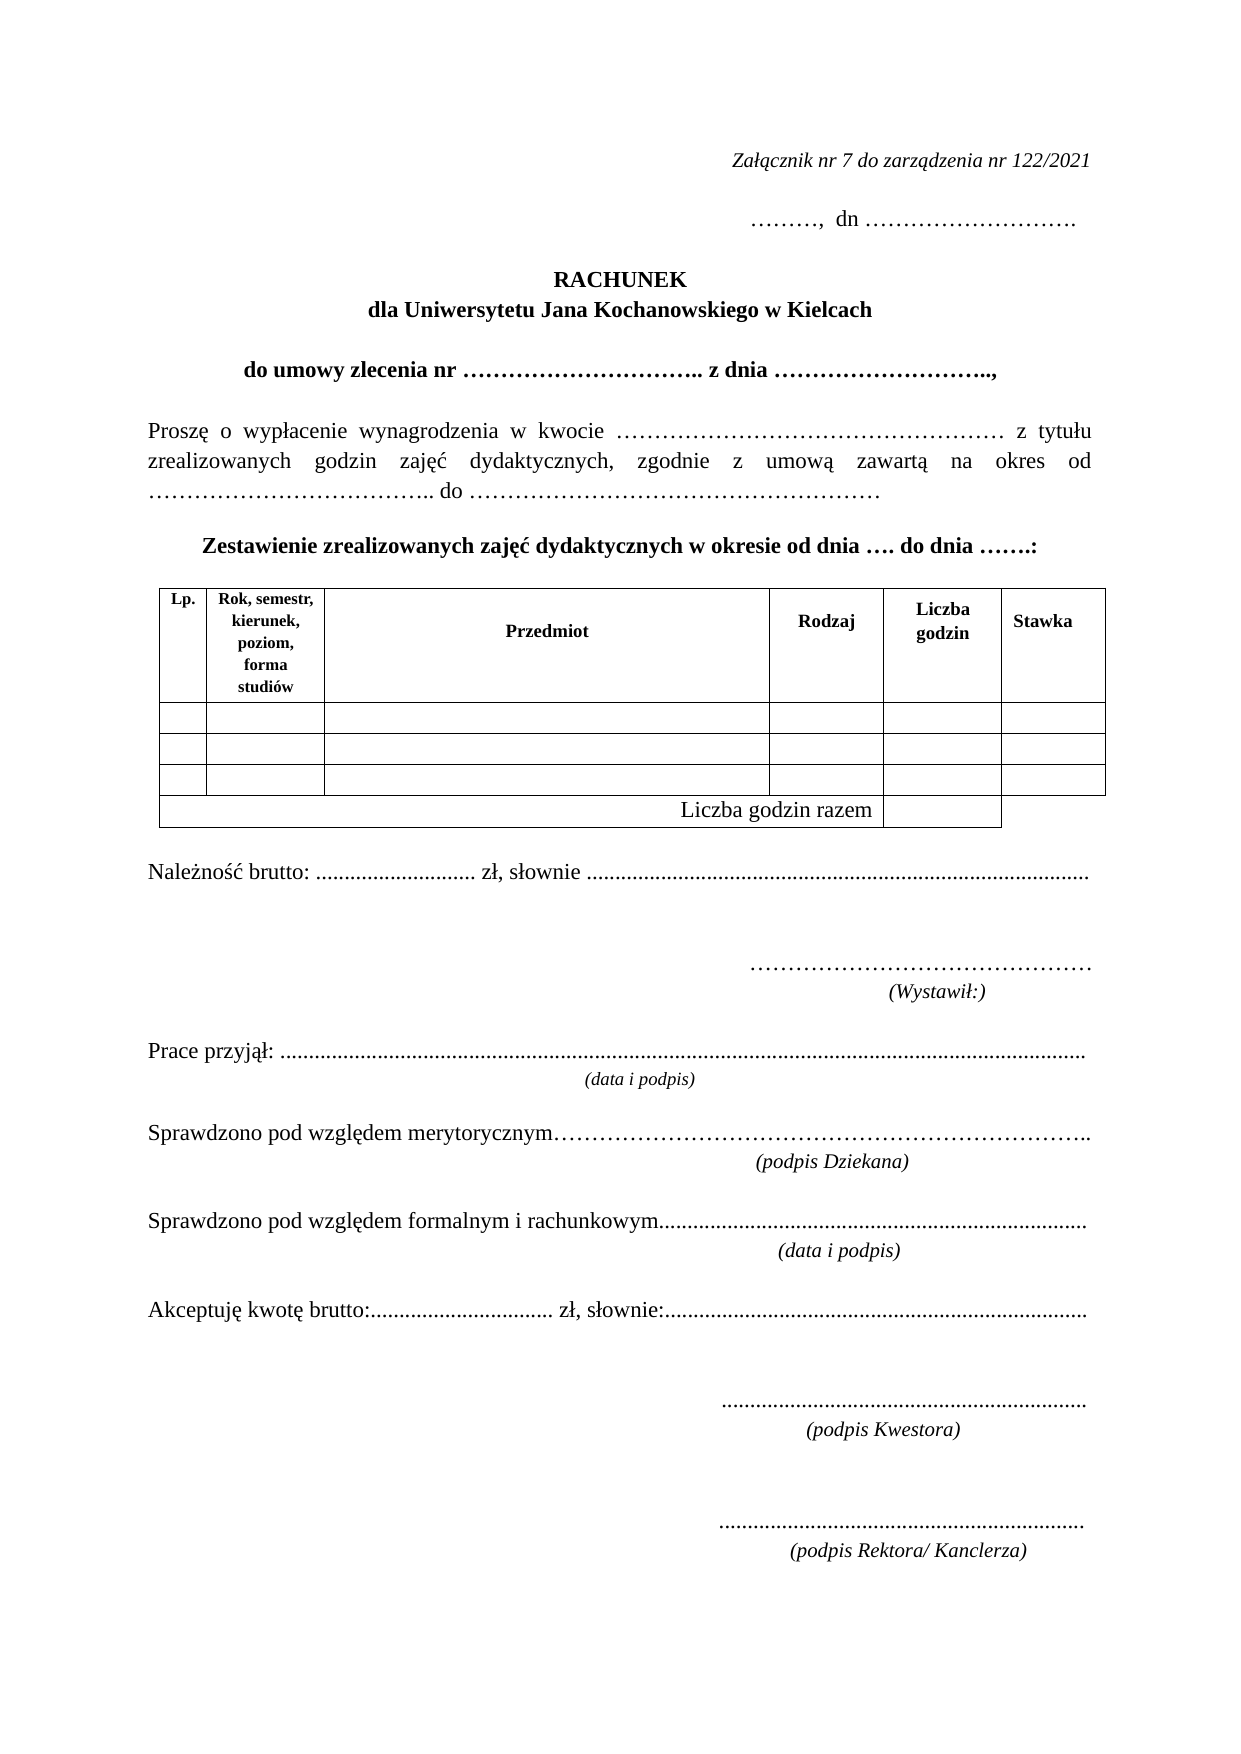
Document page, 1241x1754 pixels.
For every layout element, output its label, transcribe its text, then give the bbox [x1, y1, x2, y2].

table_cell [160, 703, 206, 733]
text Akceptuję kwotę brutto:................................ zł, słownie:.......................................................................... [148, 1296, 1093, 1322]
table_cell [770, 703, 883, 733]
text Należność brutto: ............................ zł, słownie ........................................................................................ [148, 858, 1093, 884]
table_cell [207, 703, 324, 733]
table_cell [884, 734, 1001, 764]
text ................................................................ [701, 1507, 1093, 1534]
table_cell [207, 734, 324, 764]
table_cell [325, 703, 769, 733]
text Proszę o wypłacenie wynagrodzenia w kwocie …………………………………………… z tytułu zrealizowanych godzin zajęć dydaktycznych, zgodnie z umową zawartą na okres od ……………………………….. do ……………………………………………… [148, 417, 1093, 504]
table_header Lp. [160, 589, 206, 702]
table_cell [207, 765, 324, 795]
text (podpis Rektora/ Kanclerza) [148, 1538, 1093, 1562]
table_header Przedmiot [325, 589, 769, 702]
table_cell [884, 765, 1001, 795]
table_header Rok, semestr, kierunek, poziom, forma studiów [207, 589, 324, 702]
text (data i podpis) [148, 1238, 1093, 1262]
table_cell Liczba godzin razem [160, 796, 883, 827]
text (podpis Kwestora) [148, 1417, 1093, 1441]
text Zestawienie zrealizowanych zajęć dydaktycznych w okresie od dnia …. do dnia …….: [148, 532, 1093, 559]
title ………, dn ………………………. [148, 205, 1093, 232]
table_cell [325, 765, 769, 795]
table_cell [770, 765, 883, 795]
table_cell [160, 734, 206, 764]
title Załącznik nr 7 do zarządzenia nr 122/2021 [148, 148, 1093, 172]
table_cell [1002, 734, 1105, 764]
title do umowy zlecenia nr ………………………….. z dnia ……………………….., [148, 356, 1093, 383]
table_cell [1002, 765, 1105, 795]
text (Wystawił:) [148, 979, 1093, 1003]
table_cell [770, 734, 883, 764]
table_header Rodzaj [770, 589, 883, 702]
text Prace przyjął: ............................................................................................................................................. [148, 1037, 1093, 1063]
table_header Liczba godzin [884, 589, 1001, 702]
text Sprawdzono pod względem merytorycznym…………………………………………………………….. [148, 1119, 1093, 1146]
table_cell [884, 796, 1001, 827]
text Sprawdzono pod względem formalnym i rachunkowym........................................................................... [148, 1207, 1093, 1234]
text (podpis Dziekana) [148, 1149, 1093, 1173]
text ……………………………………… [148, 949, 1093, 975]
table_cell [884, 703, 1001, 733]
text (data i podpis) [148, 1067, 1093, 1089]
text ................................................................ [148, 1386, 1093, 1413]
table_header Stawka [1002, 589, 1105, 702]
table_cell [325, 734, 769, 764]
table_cell [1002, 703, 1105, 733]
table_cell [160, 765, 206, 795]
title dla Uniwersytetu Jana Kochanowskiego w Kielcach [148, 296, 1093, 322]
title RACHUNEK [148, 266, 1093, 292]
